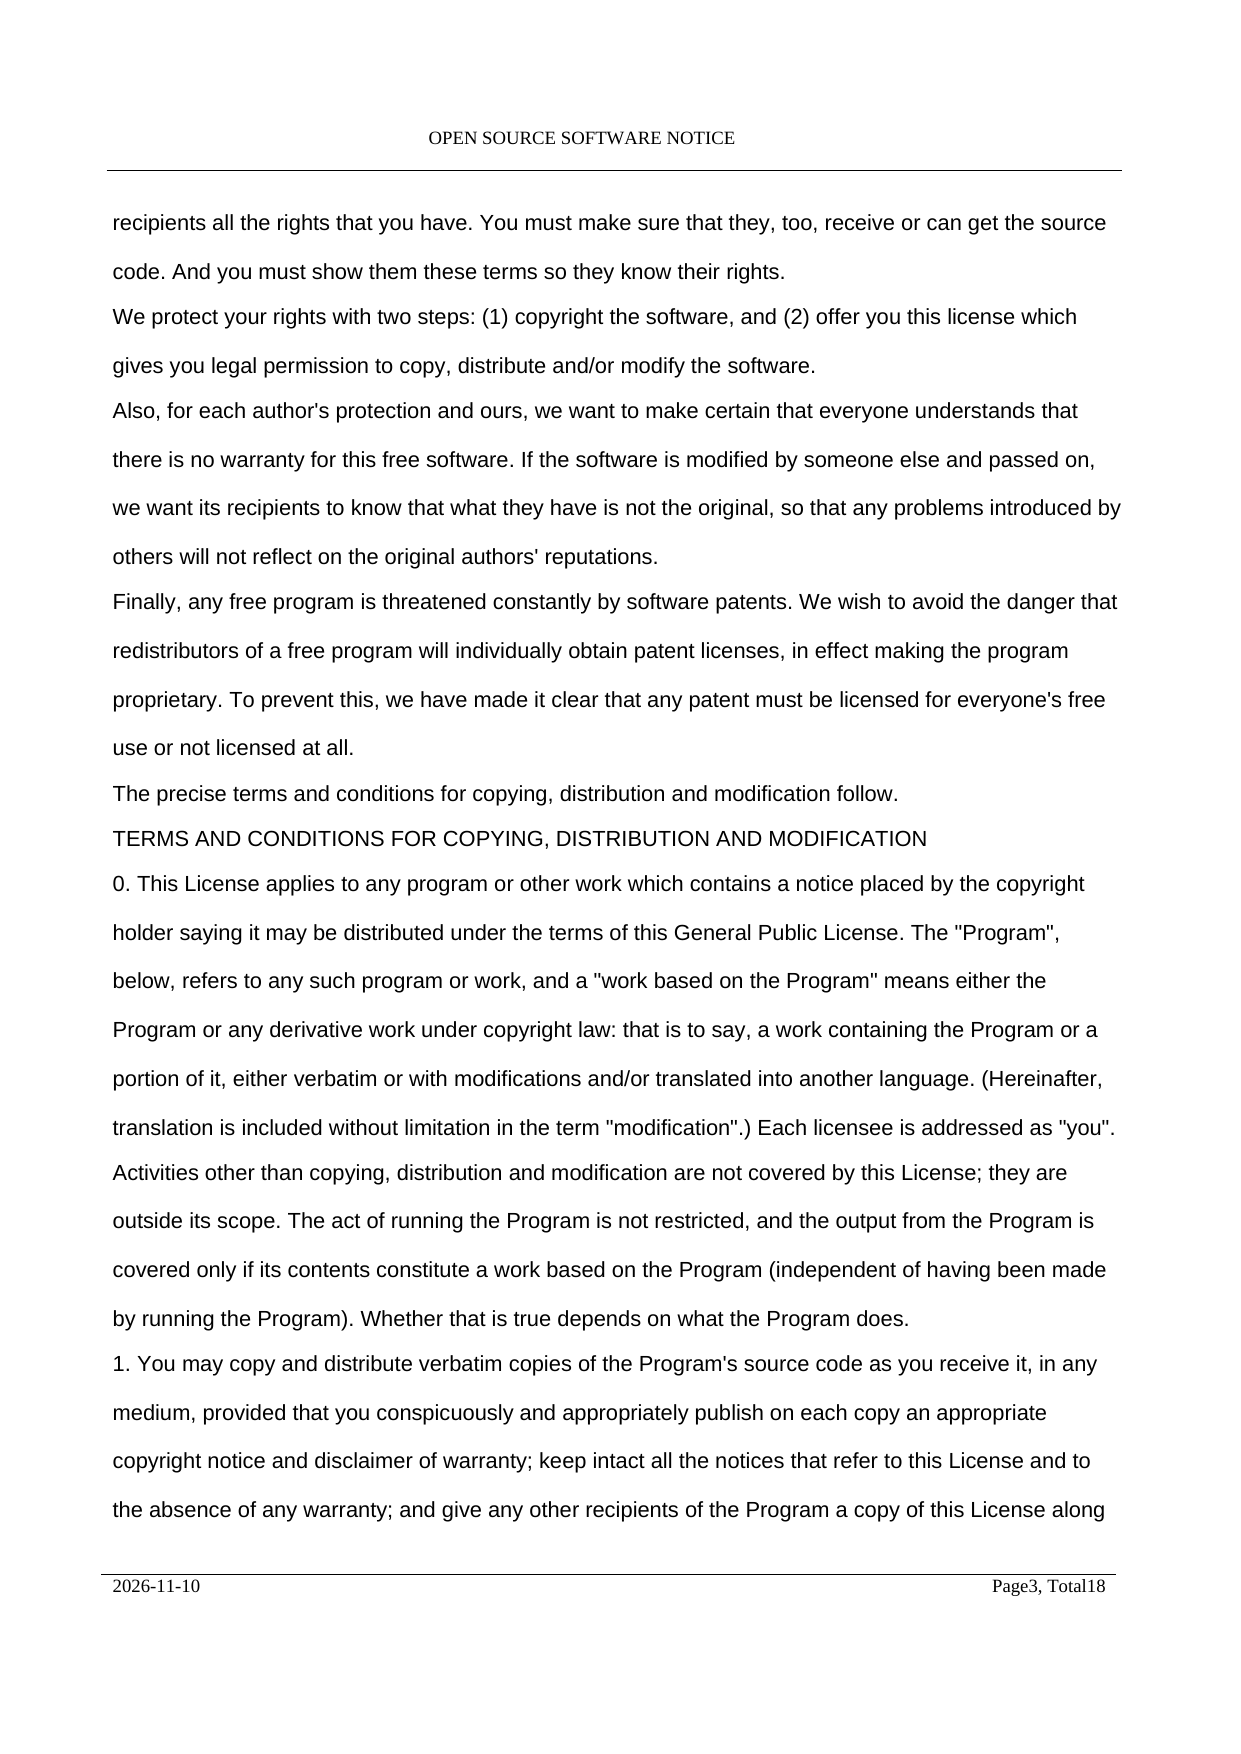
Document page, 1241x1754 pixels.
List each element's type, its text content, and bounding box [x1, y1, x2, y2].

text Activities other than copying, distribution and modification are not covered by this License; they are outside its scope. The act of running the Program is not restricted, and the output from the Program is covered only if its contents constitute a work based on the Program (independent of having been made by running the Program). Whether that is true depends on what the Program does. [112, 1156, 1128, 1334]
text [112, 206, 1128, 288]
text TERMS AND CONDITIONS FOR COPYING, DISTRIBUTION AND MODIFICATION [112, 822, 1128, 854]
text Also, for each author's protection and ours, we want to make certain that everyone understands that there is no warranty for this free software. If the software is modified by someone else and passed on, we want its recipients to know that what they have is not the original, so that any problems introduced by others will not reflect on the original authors' reputations. [112, 394, 1128, 573]
text We protect your rights with two steps: (1) copyright the software, and (2) offer you this license which gives you legal permission to copy, distribute and/or modify the software. [112, 300, 1128, 381]
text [112, 1347, 1128, 1526]
text Finally, any free program is threatened constantly by software patents. We wish to avoid the danger that redistributors of a free program will individually obtain patent licenses, in effect making the program proprietary. To prevent this, we have made it clear that any patent must be licensed for everyone's free use or not licensed at all. [112, 585, 1128, 764]
text The precise terms and conditions for copying, distribution and modification follow. [112, 777, 1128, 809]
text 0. This License applies to any program or other work which contains a notice placed by the copyright holder saying it may be distributed under the terms of this General Public License. The "Program", below, refers to any such program or work, and a "work based on the Program" means either the Program or any derivative work under copyright law: that is to say, a work containing the Program or a portion of it, either verbatim or with modifications and/or translated into another language. (Hereinafter, translation is included without limitation in the term "modification".) Each licensee is addressed as "you". [112, 867, 1128, 1143]
